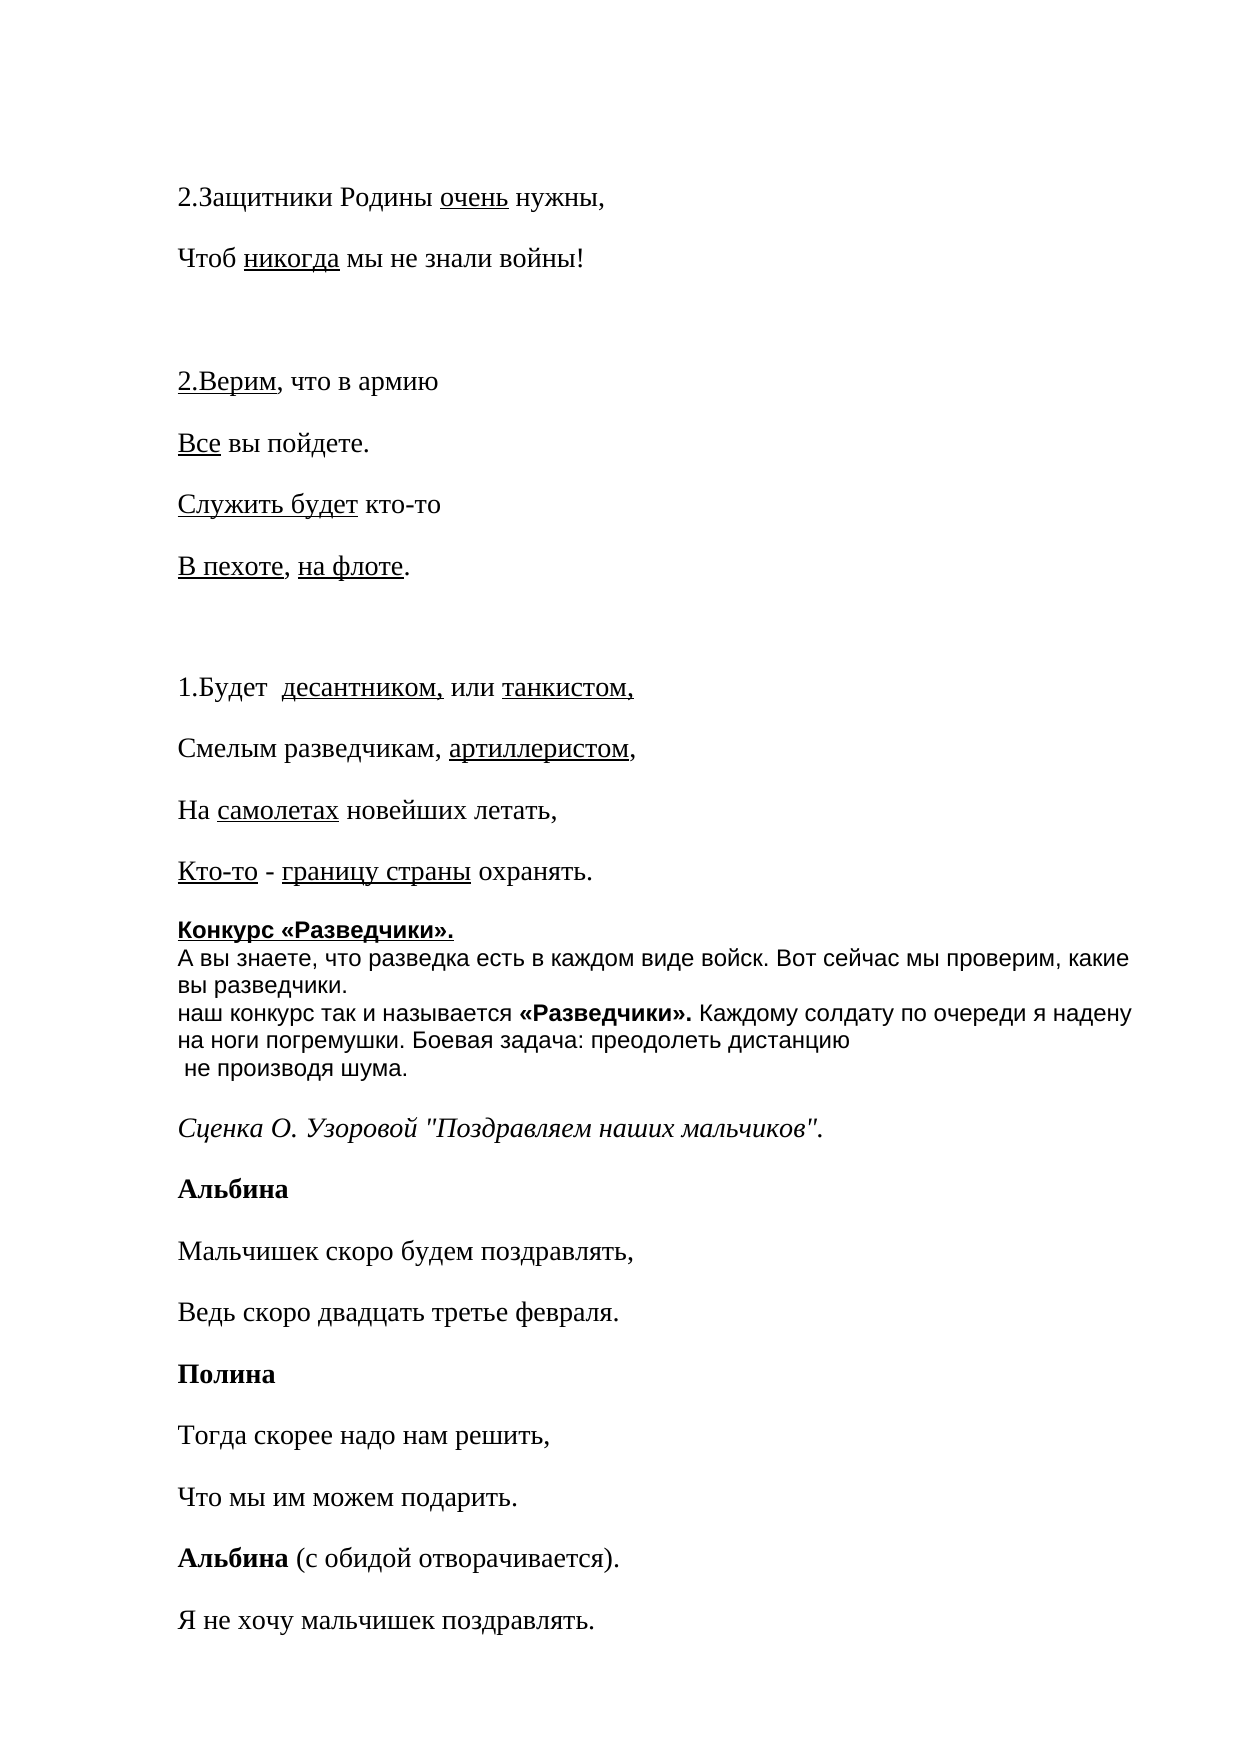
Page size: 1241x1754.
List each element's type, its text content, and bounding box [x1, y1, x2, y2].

text 1.Будет десантником, или танкистом, [177, 669, 1152, 702]
text Альбина [177, 1172, 1152, 1204]
text На самолетах новейших летать, [177, 793, 1152, 825]
text В пехоте, на флоте. [177, 549, 1152, 581]
text Все вы пойдете. [177, 426, 1152, 458]
text Кто-то - границу страны охранять. [177, 854, 1152, 887]
text 2.Верим, что в армию [177, 364, 1152, 397]
text Служить будет кто-то [177, 487, 1152, 520]
text Что мы им можем подарить. [177, 1480, 1152, 1512]
text Мальчишек скоро будем поздравлять, [177, 1234, 1152, 1266]
text Смелым разведчикам, артиллеристом, [177, 731, 1152, 763]
text Полина [177, 1357, 1152, 1389]
text Сценка О. Узоровой "Поздравляем наших мальчиков". [177, 1111, 1152, 1143]
text Тогда скорее надо нам решить, [177, 1418, 1152, 1451]
text Чтоб никогда мы не знали войны! [177, 241, 1152, 274]
text Конкурс «Разведчики». А вы знаете, что разведка есть в каждом виде войск. Вот сейчас мы проверим, какие вы разведчики. наш конкурс так и называется «Разведчики». Каждому солдату по очереди я надену на ноги погремушки. Боевая задача: преодолеть дистанцию не производя шума. [177, 916, 1152, 1081]
text 2.Защитники Родины очень нужны, [177, 180, 1152, 212]
text Ведь скоро двадцать третье февраля. [177, 1295, 1152, 1328]
text Я не хочу мальчишек поздравлять. [177, 1603, 1152, 1636]
text Альбина (с обидой отворачивается). [177, 1542, 1152, 1574]
